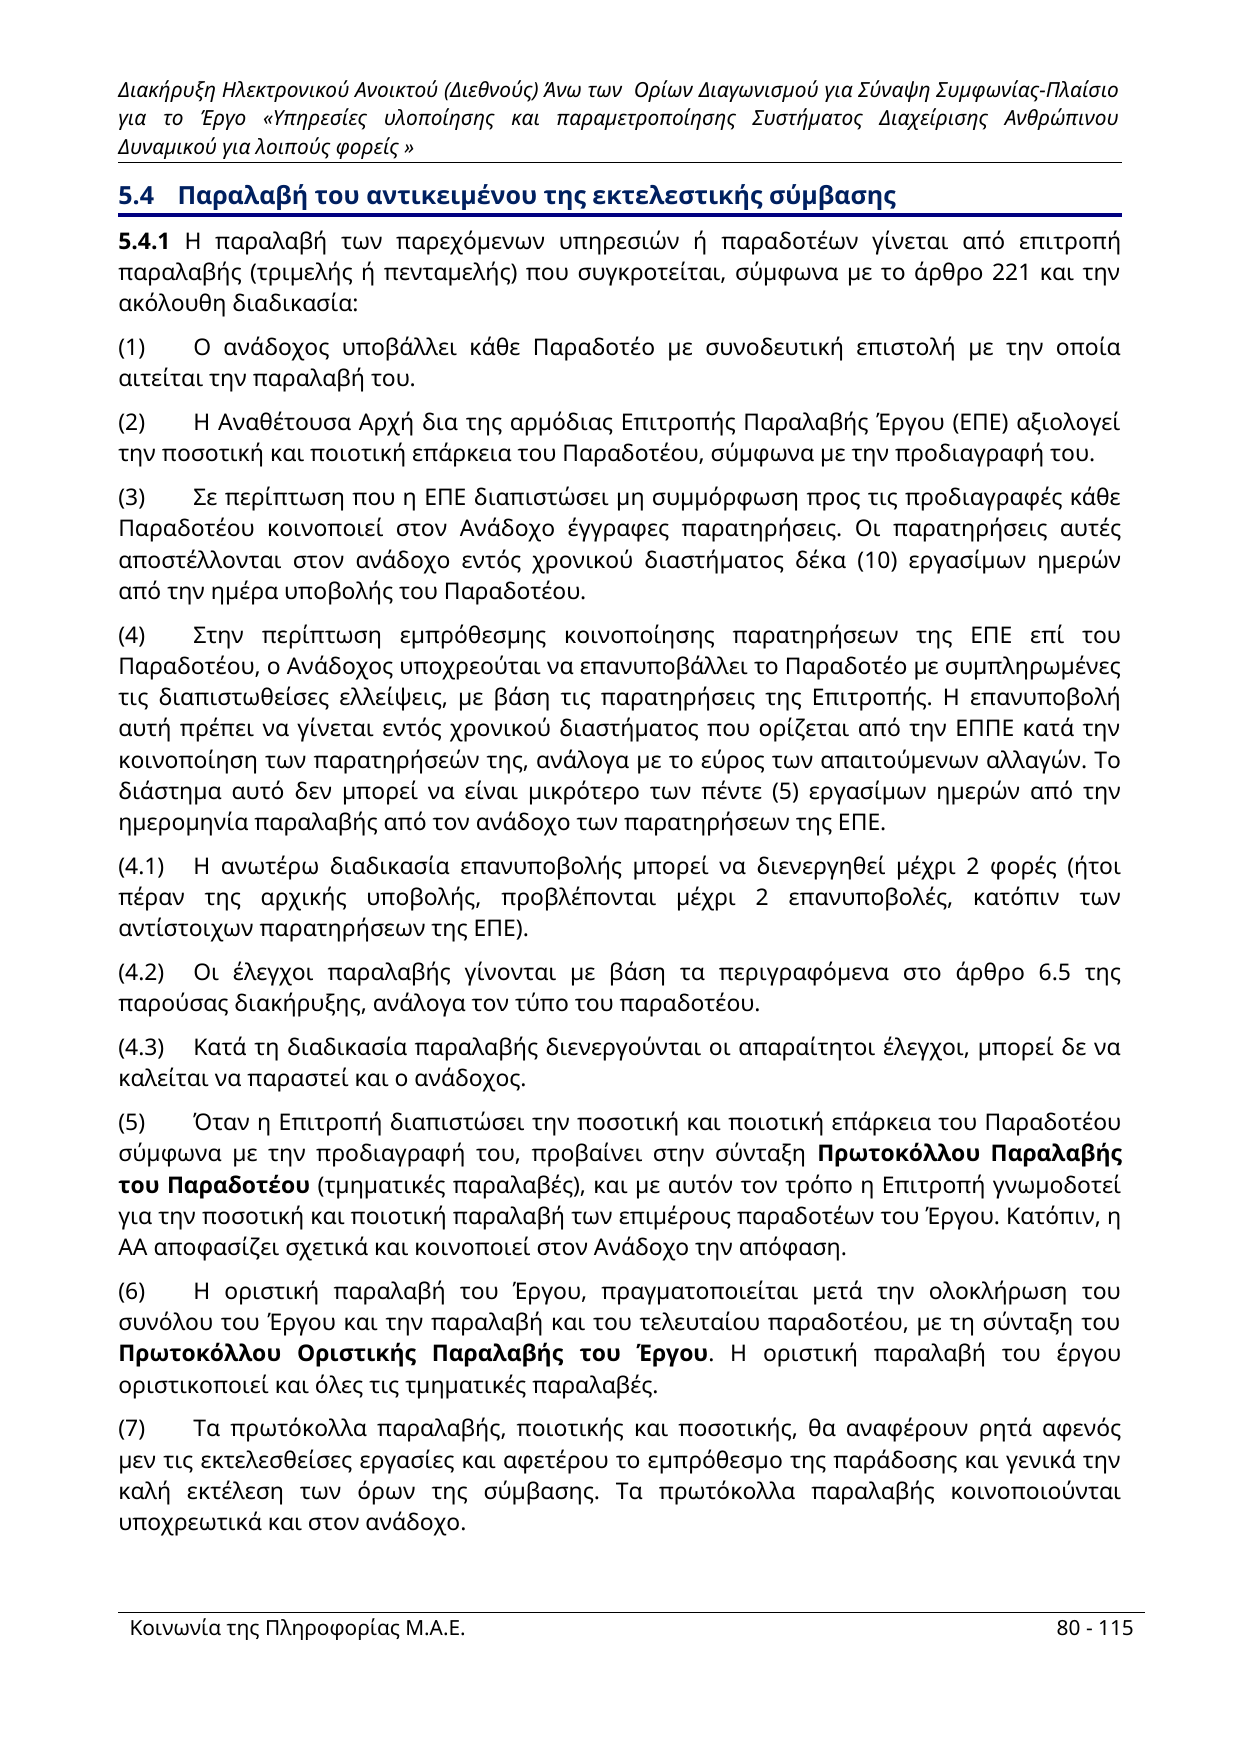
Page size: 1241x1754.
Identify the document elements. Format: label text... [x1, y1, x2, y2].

text (5) Όταν η Επιτροπή διαπιστώσει την ποσοτική και ποιοτική επάρκεια του Παραδοτέου σύμφωνα με την προδιαγραφή του, προβαίνει στην σύνταξη Πρωτοκόλλου Παραλαβής του Παραδοτέου (τμηματικές παραλαβές), και με αυτόν τον τρόπο η Επιτροπή γνωμοδοτεί για την ποσοτική και ποιοτική παραλαβή των επιμέρους παραδοτέων του Έργου. Κατόπιν, η ΑΑ αποφασίζει σχετικά και κοινοποιεί στον Ανάδοχο την απόφαση. [118, 1106, 1122, 1262]
text (3) Σε περίπτωση που η ΕΠΕ διαπιστώσει μη συμμόρφωση προς τις προδιαγραφές κάθε Παραδοτέου κοινοποιεί στον Ανάδοχο έγγραφες παρατηρήσεις. Οι παρατηρήσεις αυτές αποστέλλονται στον ανάδοχο εντός χρονικού διαστήματος δέκα (10) εργασίμων ημερών από την ημέρα υποβολής του Παραδοτέου. [118, 481, 1122, 606]
subtitle Παραλαβή του αντικειμένου της εκτελεστικής σύμβασης [118, 177, 1122, 213]
text (7) Τα πρωτόκολλα παραλαβής, ποιοτικής και ποσοτικής, θα αναφέρουν ρητά αφενός μεν τις εκτελεσθείσες εργασίες και αφετέρου το εμπρόθεσμο της παράδοσης και γενικά την καλή εκτέλεση των όρων της σύμβασης. Τα πρωτόκολλα παραλαβής κοινοποιούνται υποχρεωτικά και στον ανάδοχο. [118, 1412, 1122, 1537]
text 5.4.1 Η παραλαβή των παρεχόμενων υπηρεσιών ή παραδοτέων γίνεται από επιτροπή παραλαβής (τριμελής ή πενταμελής) που συγκροτείται, σύμφωνα με το άρθρο 221 και την ακόλουθη διαδικασία: [118, 225, 1122, 319]
text (6) Η οριστική παραλαβή του Έργου, πραγματοποιείται μετά την ολοκλήρωση του συνόλου του Έργου και την παραλαβή και του τελευταίου παραδοτέου, με τη σύνταξη του Πρωτοκόλλου Οριστικής Παραλαβής του Έργου. Η οριστική παραλαβή του έργου οριστικοποιεί και όλες τις τμηματικές παραλαβές. [118, 1275, 1122, 1400]
text (1) Ο ανάδοχος υποβάλλει κάθε Παραδοτέο με συνοδευτική επιστολή με την οποία αιτείται την παραλαβή του. [118, 331, 1122, 394]
text (2) Η Αναθέτουσα Αρχή δια της αρμόδιας Επιτροπής Παραλαβής Έργου (ΕΠΕ) αξιολογεί την ποσοτική και ποιοτική επάρκεια του Παραδοτέου, σύμφωνα με την προδιαγραφή του. [118, 406, 1122, 469]
text (4) Στην περίπτωση εμπρόθεσμης κοινοποίησης παρατηρήσεων της ΕΠΕ επί του Παραδοτέου, ο Ανάδοχος υποχρεούται να επανυποβάλλει το Παραδοτέο με συμπληρωμένες τις διαπιστωθείσες ελλείψεις, με βάση τις παρατηρήσεις της Επιτροπής. Η επανυποβολή αυτή πρέπει να γίνεται εντός χρονικού διαστήματος που ορίζεται από την ΕΠΠΕ κατά την κοινοποίηση των παρατηρήσεών της, ανάλογα με το εύρος των απαιτούμενων αλλαγών. Το διάστημα αυτό δεν μπορεί να είναι μικρότερο των πέντε (5) εργασίμων ημερών από την ημερομηνία παραλαβής από τον ανάδοχο των παρατηρήσεων της ΕΠΕ. [118, 619, 1122, 837]
text (4.2) Οι έλεγχοι παραλαβής γίνονται με βάση τα περιγραφόμενα στο άρθρο 6.5 της παρούσας διακήρυξης, ανάλογα τον τύπο του παραδοτέου. [118, 956, 1122, 1019]
text (4.3) Κατά τη διαδικασία παραλαβής διενεργούνται οι απαραίτητοι έλεγχοι, μπορεί δε να καλείται να παραστεί και ο ανάδοχος. [118, 1031, 1122, 1094]
text (4.1) Η ανωτέρω διαδικασία επανυποβολής μπορεί να διενεργηθεί μέχρι 2 φορές (ήτοι πέραν της αρχικής υποβολής, προβλέπονται μέχρι 2 επανυποβολές, κατόπιν των αντίστοιχων παρατηρήσεων της ΕΠΕ). [118, 850, 1122, 944]
